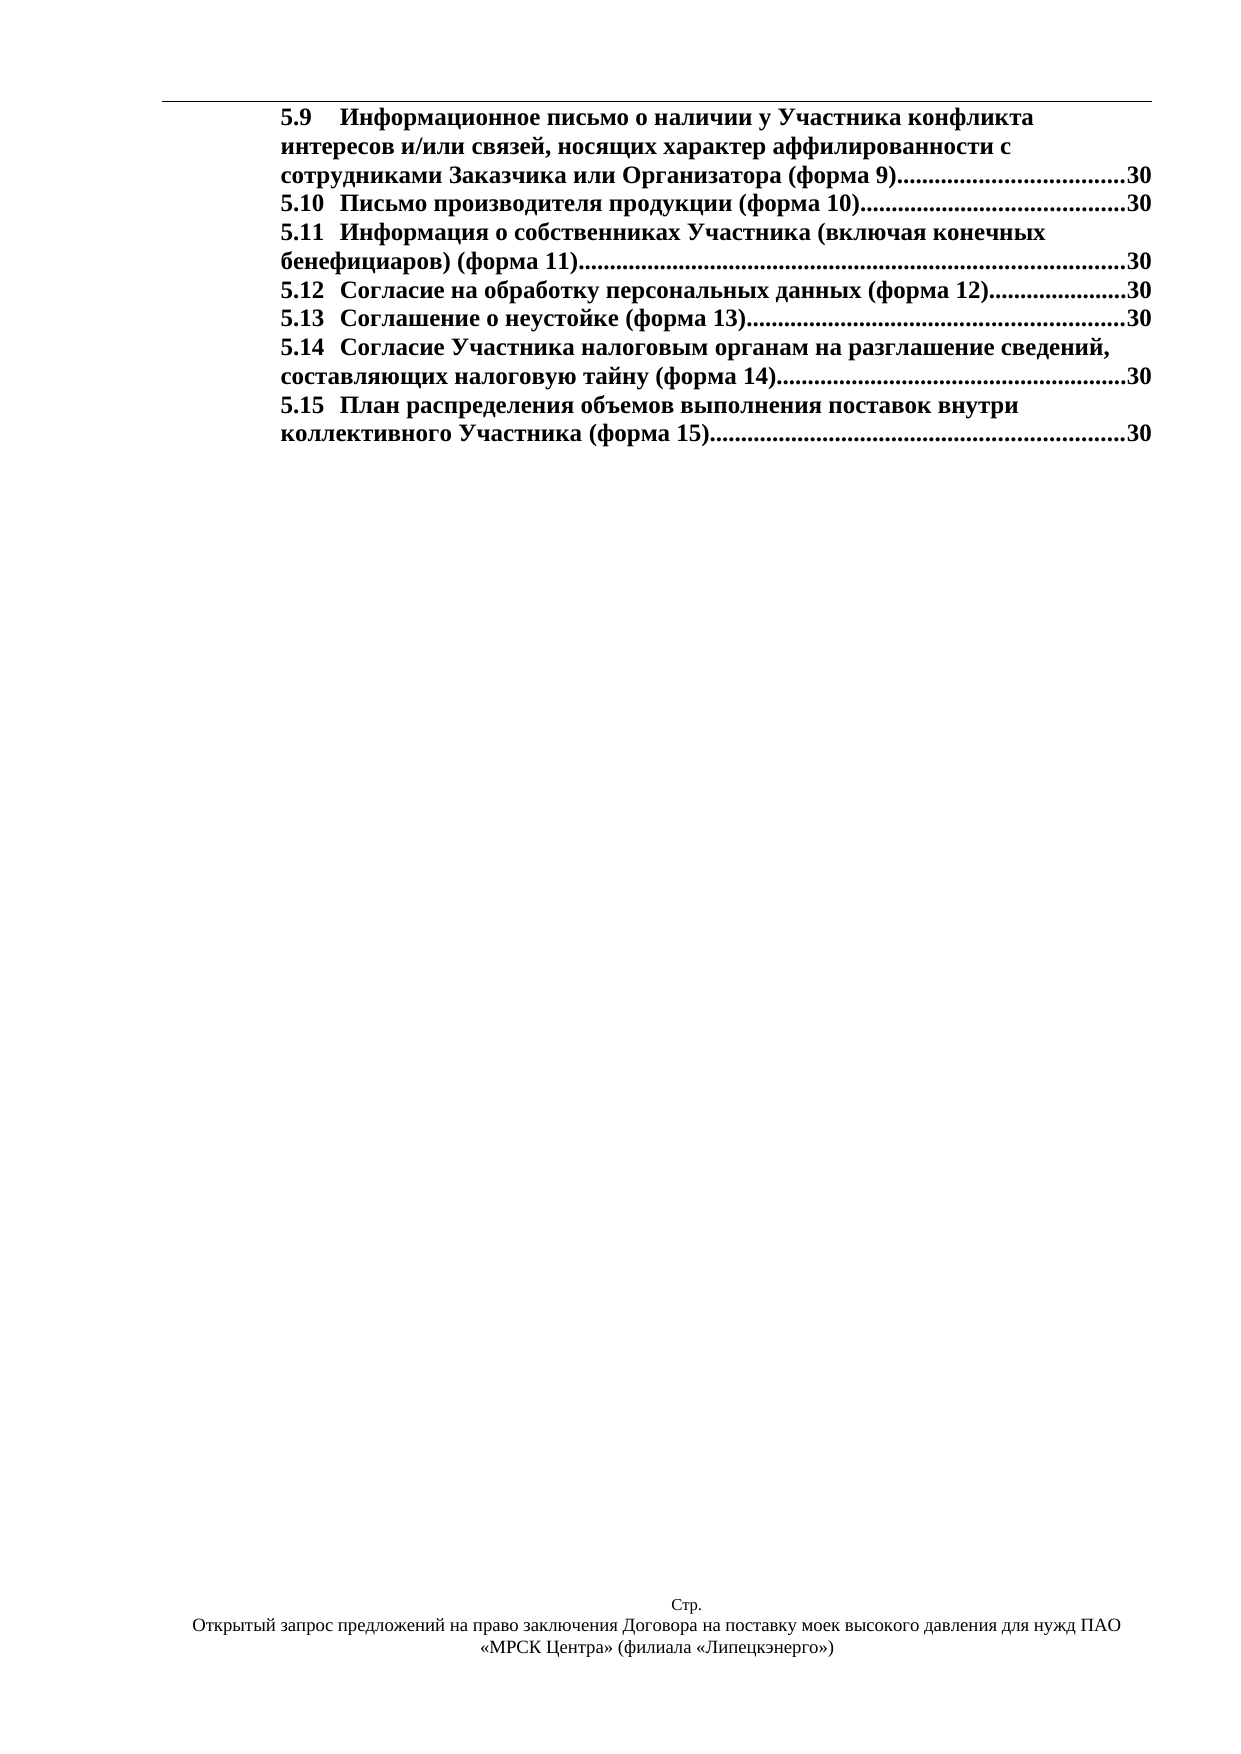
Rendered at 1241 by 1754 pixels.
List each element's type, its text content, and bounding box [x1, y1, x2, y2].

text 5.14 Согласие Участника налоговым органам на разглашение сведений, составляющих налоговую тайну (форма 14) 30 [280, 332, 1133, 390]
text 5.9 Информационное письмо о наличии у Участника конфликта интересов и/или связей, носящих характер аффилированности с сотрудниками Заказчика или Организатора (форма 9) 30 [280, 102, 1133, 188]
text 5.11 Информация о собственниках Участника (включая конечных бенефициаров) (форма 11) 30 [280, 217, 1133, 275]
text 5.10 Письмо производителя продукции (форма 10) 30 [280, 188, 1133, 217]
text 5.13 Соглашение о неустойке (форма 13) 30 [280, 303, 1133, 332]
text 5.15 План распределения объемов выполнения поставок внутри коллективного Участника (форма 15) 30 [280, 390, 1133, 447]
text 5.12 Согласие на обработку персональных данных (форма 12) 30 [280, 275, 1133, 303]
